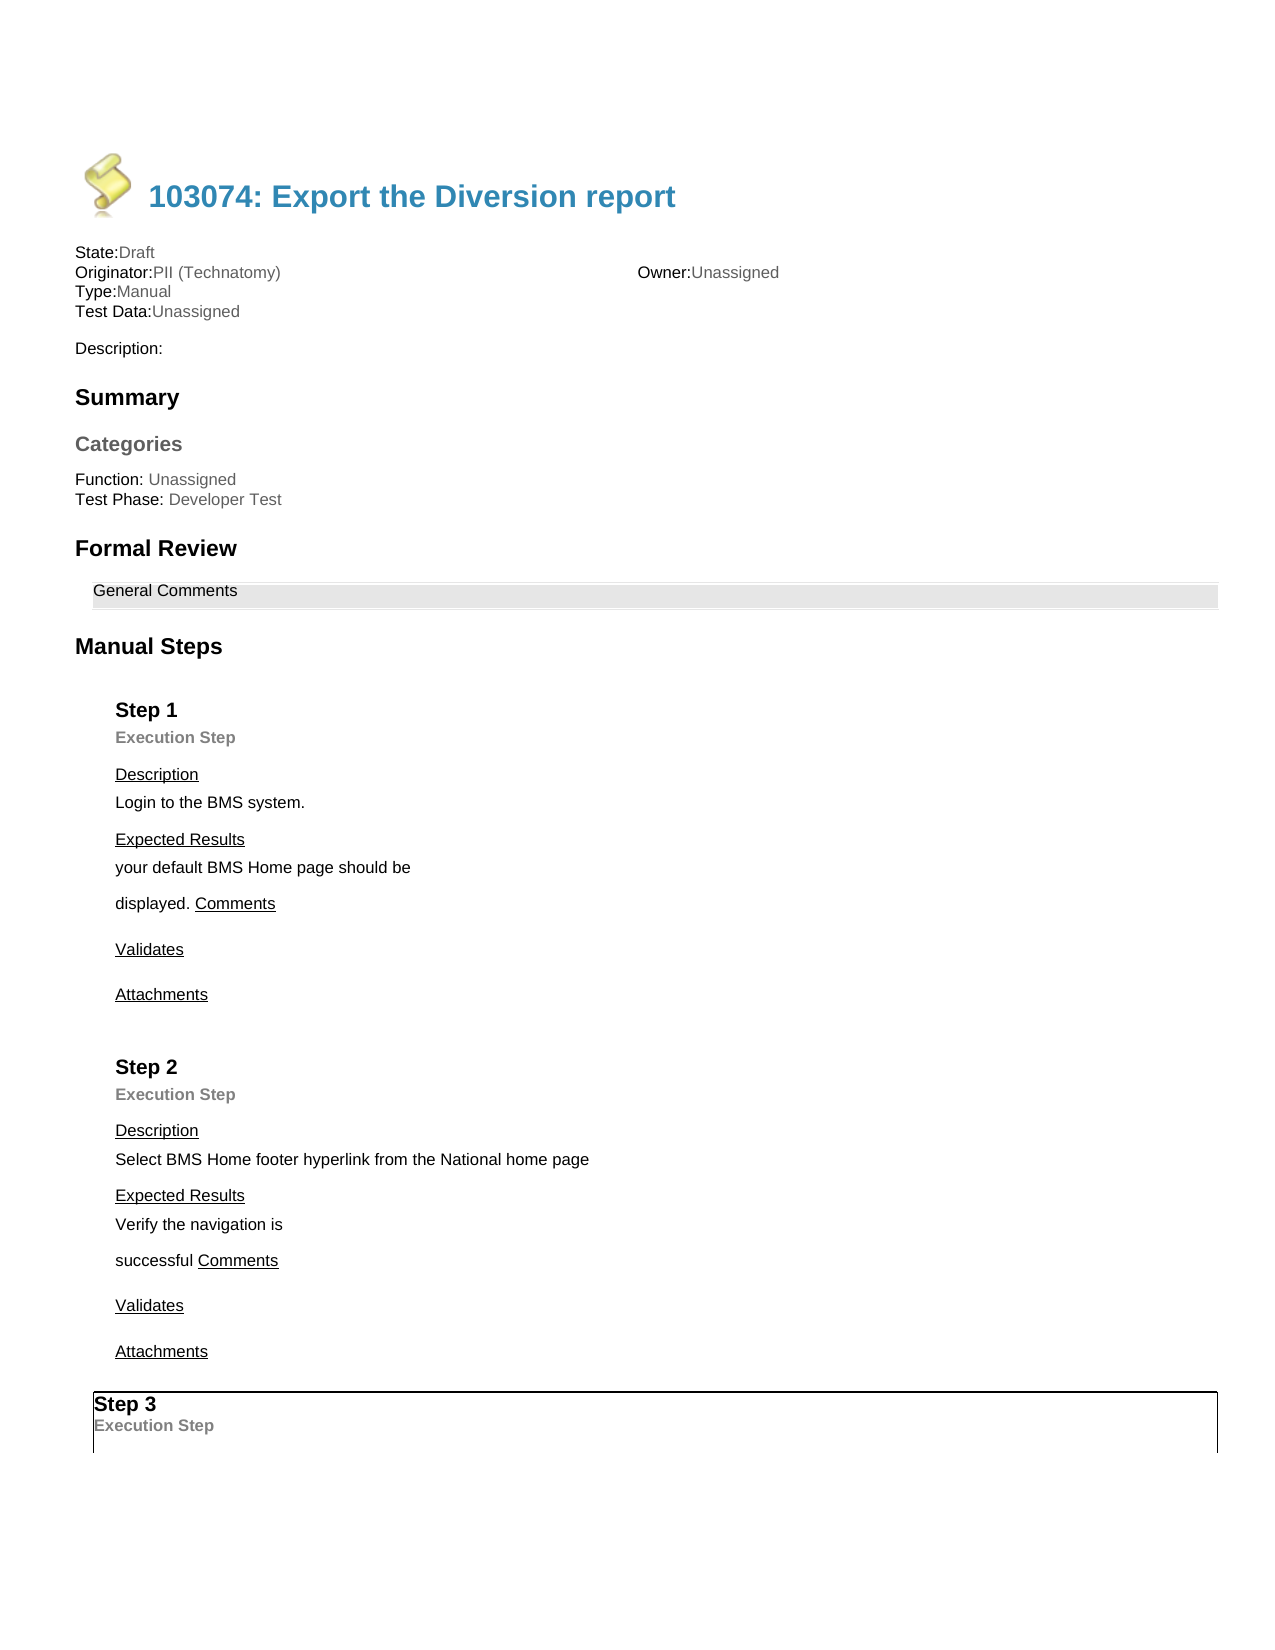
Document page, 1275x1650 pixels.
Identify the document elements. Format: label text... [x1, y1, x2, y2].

text 103074: Export the Diversion report [148, 178, 1212, 214]
text Originator:PII (Technatomy) Owner:Unassigned Type:Manual [75, 262, 779, 301]
text Formal Review [75, 534, 1212, 561]
text State:Draft [75, 242, 1212, 262]
text Manual Steps [75, 633, 1212, 659]
text Function: Unassigned [75, 470, 1212, 489]
text Summary [75, 384, 1212, 410]
text Categories [75, 432, 1212, 456]
text Test Phase: Developer Test [75, 490, 1212, 509]
picture [75, 152, 141, 218]
text Test Data:Unassigned Description: [75, 302, 326, 358]
